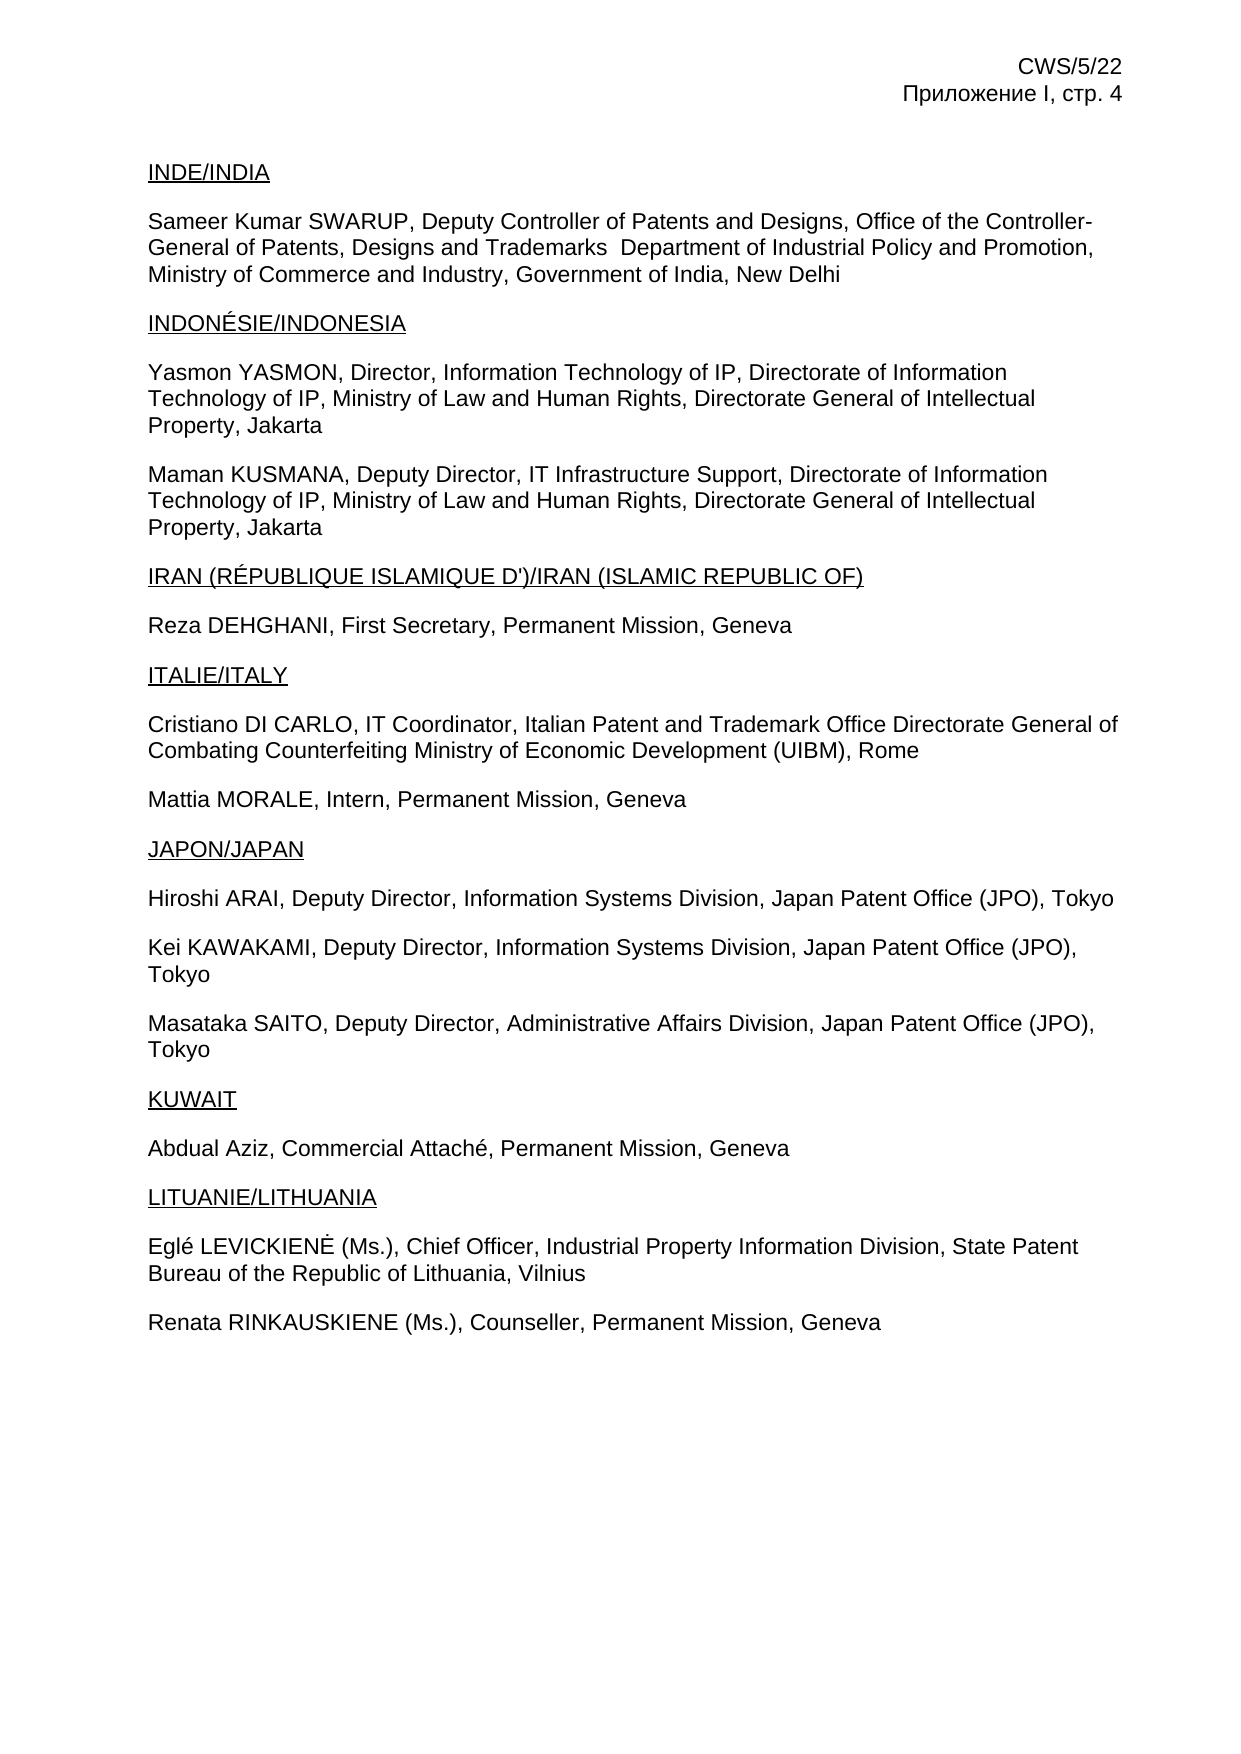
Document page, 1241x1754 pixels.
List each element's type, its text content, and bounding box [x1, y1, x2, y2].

text Hiroshi ARAI, Deputy Director, Information Systems Division, Japan Patent Office (JPO), Tokyo [148, 885, 1122, 911]
text Sameer Kumar SWARUP, Deputy Controller of Patents and Designs, Office of the Controller-General of Patents, Designs and Trademarks Department of Industrial Policy and Promotion, Ministry of Commerce and Industry, Government of India, New Delhi [148, 208, 1122, 287]
text INDONÉSIE/INDONESIA [148, 310, 1122, 336]
text ITALIE/ITALY [148, 662, 1122, 688]
text Yasmon YASMON, Director, Information Technology of IP, Directorate of Information Technology of IP, Ministry of Law and Human Rights, Directorate General of Intellectual Property, Jakarta [148, 359, 1122, 438]
text Maman KUSMANA, Deputy Director, IT Infrastructure Support, Directorate of Information Technology of IP, Ministry of Law and Human Rights, Directorate General of Intellectual Property, Jakarta [148, 461, 1122, 540]
text LITUANIE/LITHUANIA [148, 1184, 1122, 1210]
text Masataka SAITO, Deputy Director, Administrative Affairs Division, Japan Patent Office (JPO), Tokyo [148, 1010, 1122, 1063]
text JAPON/JAPAN [148, 836, 1122, 862]
text Reza DEHGHANI, First Secretary, Permanent Mission, Geneva [148, 612, 1122, 639]
text Kei KAWAKAMI, Deputy Director, Information Systems Division, Japan Patent Office (JPO), Tokyo [148, 934, 1122, 987]
text Renata RINKAUSKIENE (Ms.), Counseller, Permanent Mission, Geneva [148, 1309, 1122, 1335]
text Eglé LEVICKIENĖ (Ms.), Chief Officer, Industrial Property Information Division, State Patent Bureau of the Republic of Lithuania, Vilnius [148, 1233, 1122, 1286]
text Cristiano DI CARLO, IT Coordinator, Italian Patent and Trademark Office Directorate General of Combating Counterfeiting Ministry of Economic Development (UIBM), Rome [148, 711, 1122, 763]
text IRAN (RÉPUBLIQUE ISLAMIQUE D')/IRAN (ISLAMIC REPUBLIC OF) [148, 563, 1122, 589]
text KUWAIT [148, 1086, 1122, 1112]
text Mattia MORALE, Intern, Permanent Mission, Geneva [148, 786, 1122, 813]
text Abdual Aziz, Commercial Attaché, Permanent Mission, Geneva [148, 1135, 1122, 1161]
text INDE/INDIA [148, 158, 1122, 185]
